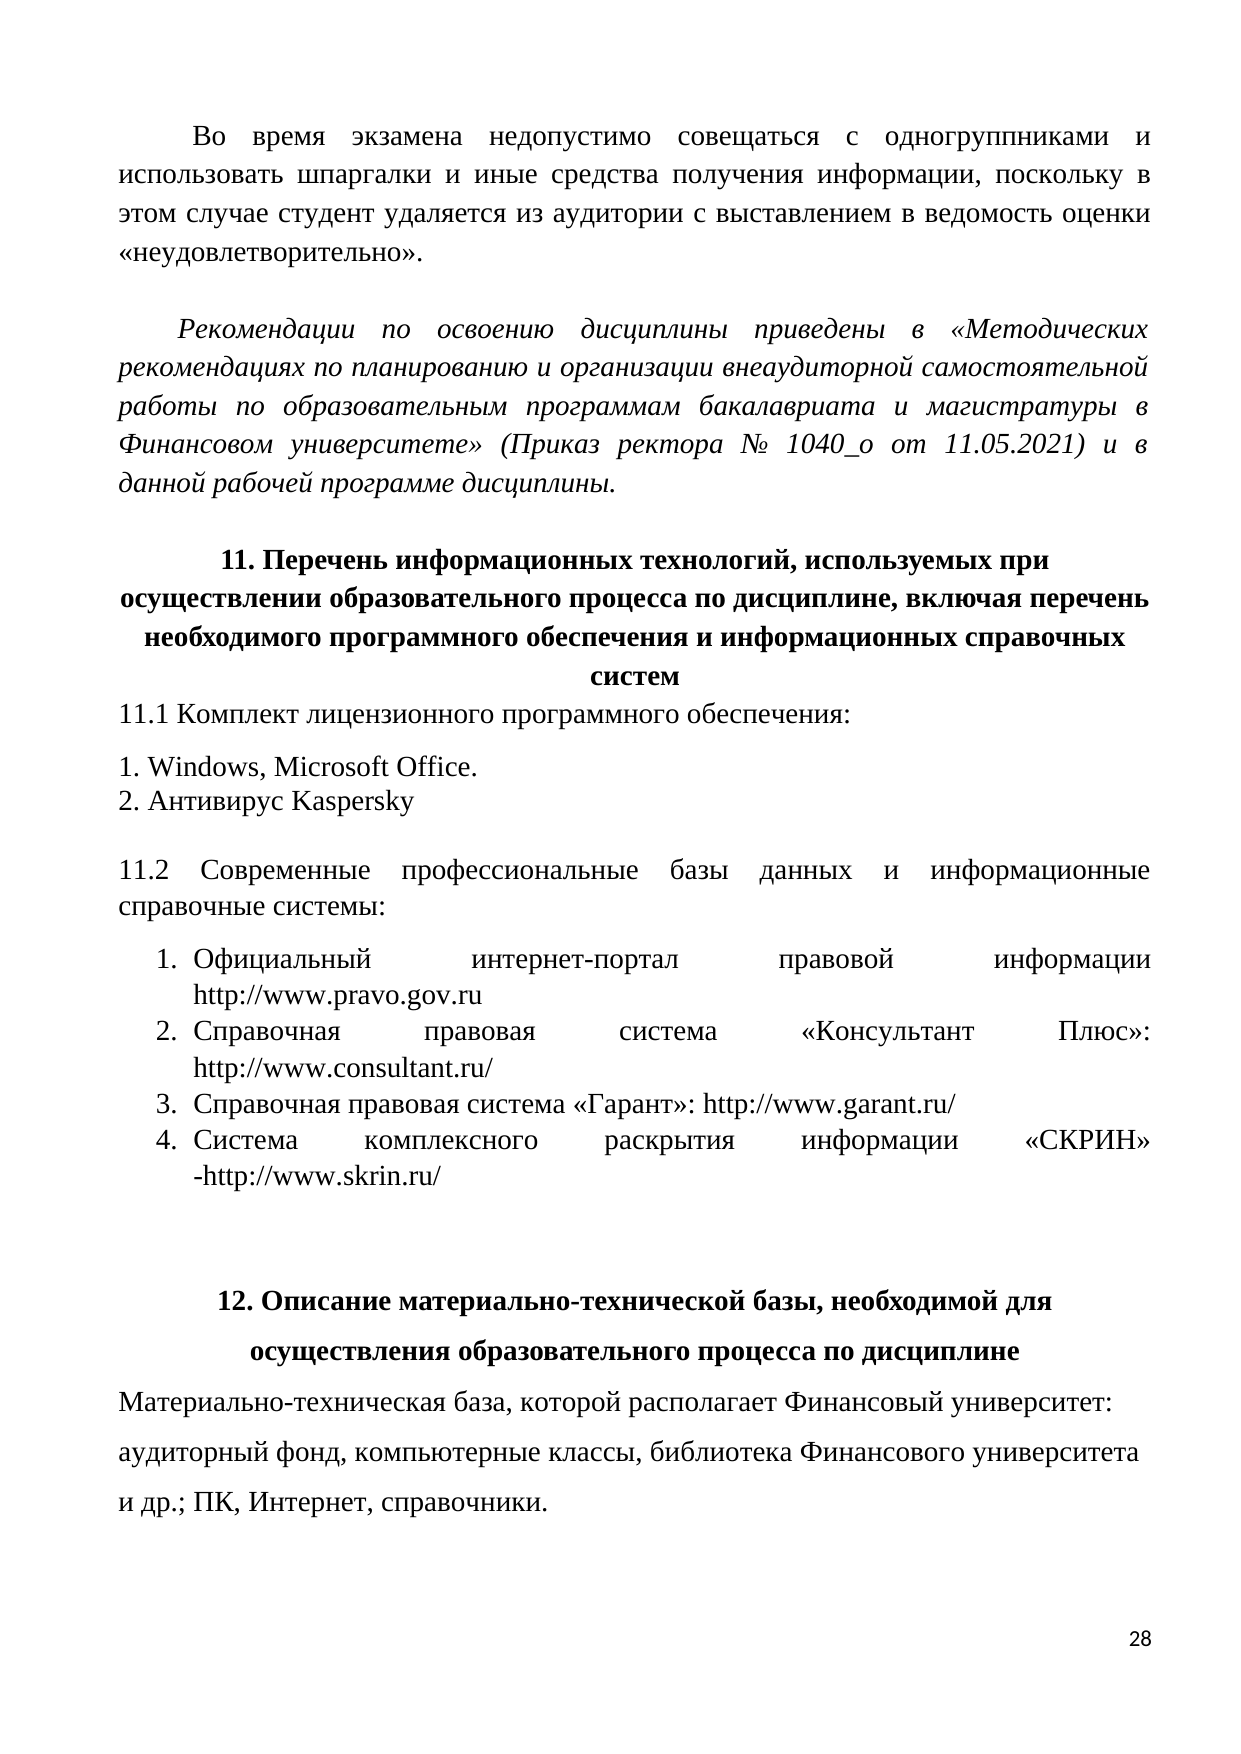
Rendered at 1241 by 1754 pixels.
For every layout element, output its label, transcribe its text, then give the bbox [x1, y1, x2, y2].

list Официальный интернет-портал правовой информации http://www.pravo.gov.ru [156, 941, 1152, 1011]
list Справочная правовая система «Консультант Плюс»: http://www.consultant.ru/ [156, 1013, 1152, 1083]
subtitle 11. Перечень информационных технологий, используемых при осуществлении образовательного процесса по дисциплине, включая перечень необходимого программного обеспечения и информационных справочных систем [118, 542, 1152, 691]
text 11.2 Современные профессиональные базы данных и информационные справочные системы: [118, 852, 1152, 922]
text Рекомендации по освоению дисциплины приведены в «Методических рекомендациях по планированию и организации внеаудиторной самостоятельной работы по образовательным программам бакалавриата и магистратуры в Финансовом университете» (Приказ ректора № 1040_о от 11.05.2021) и в данной рабочей программе дисциплины. [118, 311, 1152, 498]
text 1. Windows, Microsoft Office. [118, 749, 1152, 783]
text Во время экзамена недопустимо совещаться с одногруппниками и использовать шпаргалки и иные средства получения информации, поскольку в этом случае студент удаляется из аудитории с выставлением в ведомость оценки «неудовлетворительно». [118, 118, 1152, 267]
text 2. Антивирус Kaspersky [118, 783, 1152, 816]
list Система комплексного раскрытия информации «СКРИН» -http://www.skrin.ru/ [156, 1122, 1152, 1192]
text 11.1 Комплект лицензионного программного обеспечения: [118, 696, 1152, 730]
text Материально-техническая база, которой располагает Финансовый университет: аудиторный фонд, компьютерные классы, библиотека Финансового университета и др.; ПК, Интернет, справочники. [118, 1384, 1152, 1518]
subtitle 12. Описание материально-технической базы, необходимой для осуществления образовательного процесса по дисциплине [118, 1283, 1152, 1367]
list Справочная правовая система «Гарант»: http://www.garant.ru/ [156, 1086, 1152, 1119]
